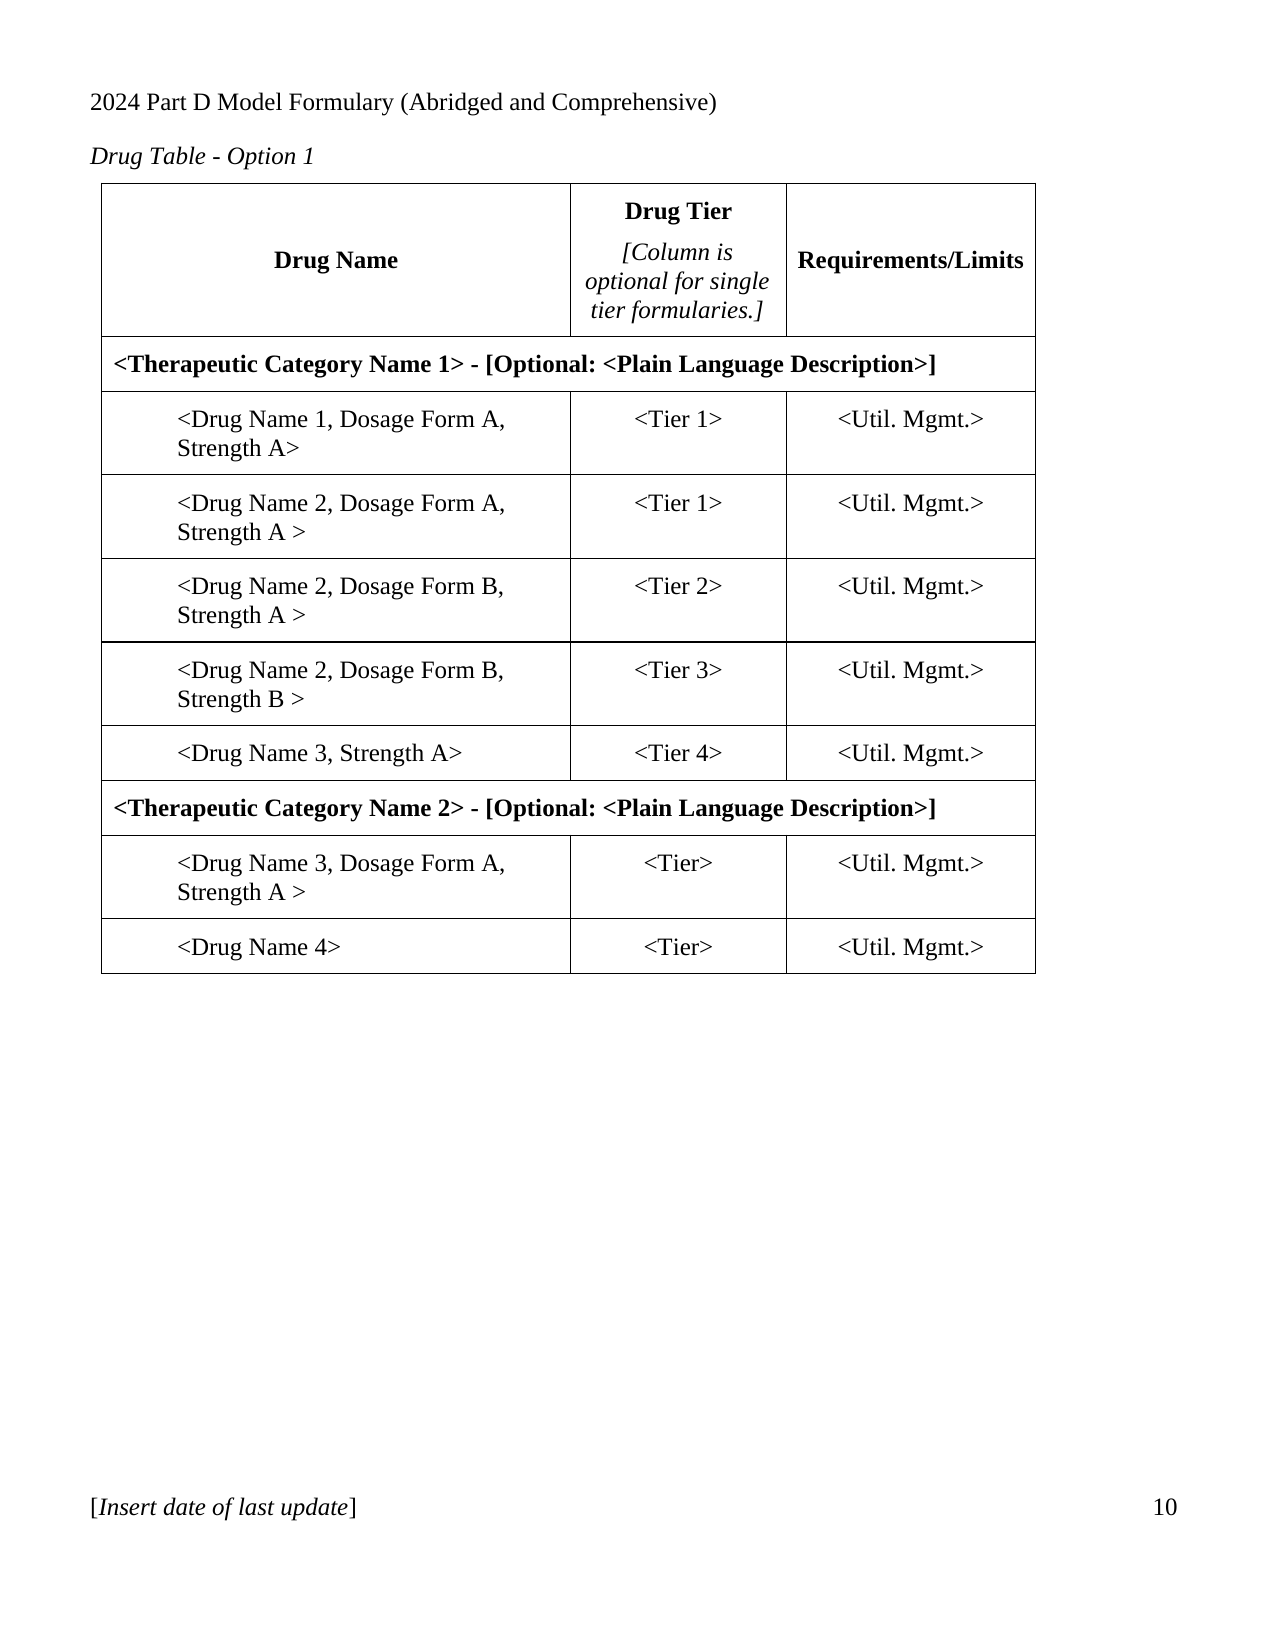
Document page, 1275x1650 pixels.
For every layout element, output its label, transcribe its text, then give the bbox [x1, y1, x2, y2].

table_cell <Tier 2> [571, 559, 786, 641]
table_header Drug Name [102, 184, 570, 336]
table_cell <Drug Name 4> [102, 919, 570, 973]
table_cell <Tier 3> [571, 643, 786, 725]
table_cell <Util. Mgmt.> [787, 919, 1035, 973]
table_cell <Drug Name 2, Dosage Form A, Strength A > [102, 475, 570, 558]
table_cell <Util. Mgmt.> [787, 643, 1035, 725]
table_cell <Util. Mgmt.> [787, 475, 1035, 558]
table_cell <Drug Name 3, Dosage Form A, Strength A > [102, 836, 570, 918]
table_cell <Util. Mgmt.> [787, 559, 1035, 641]
table_cell <Therapeutic Category Name 1> - [Optional: <Plain Language Description>] [102, 337, 1035, 391]
table_header Requirements/Limits [787, 184, 1035, 336]
table_cell <Util. Mgmt.> [787, 726, 1035, 780]
table_cell <Drug Name 2, Dosage Form B, Strength B > [102, 643, 570, 725]
table_cell <Tier> [571, 836, 786, 918]
table_cell <Tier 1> [571, 475, 786, 558]
table_cell <Tier> [571, 919, 786, 973]
text Drug Table - Option 1 [90, 141, 1185, 170]
table_cell <Drug Name 3, Strength A> [102, 726, 570, 780]
table_header Drug Tier [Column is optional for single tier formularies.] [571, 184, 786, 336]
table_cell <Tier 4> [571, 726, 786, 780]
table_cell <Drug Name 2, Dosage Form B, Strength A > [102, 559, 570, 641]
table_cell <Tier 1> [571, 392, 786, 474]
table_cell <Drug Name 1, Dosage Form A, Strength A> [102, 392, 570, 474]
table_cell <Therapeutic Category Name 2> - [Optional: <Plain Language Description>] [102, 781, 1035, 834]
table_cell <Util. Mgmt.> [787, 392, 1035, 474]
table_cell <Util. Mgmt.> [787, 836, 1035, 918]
